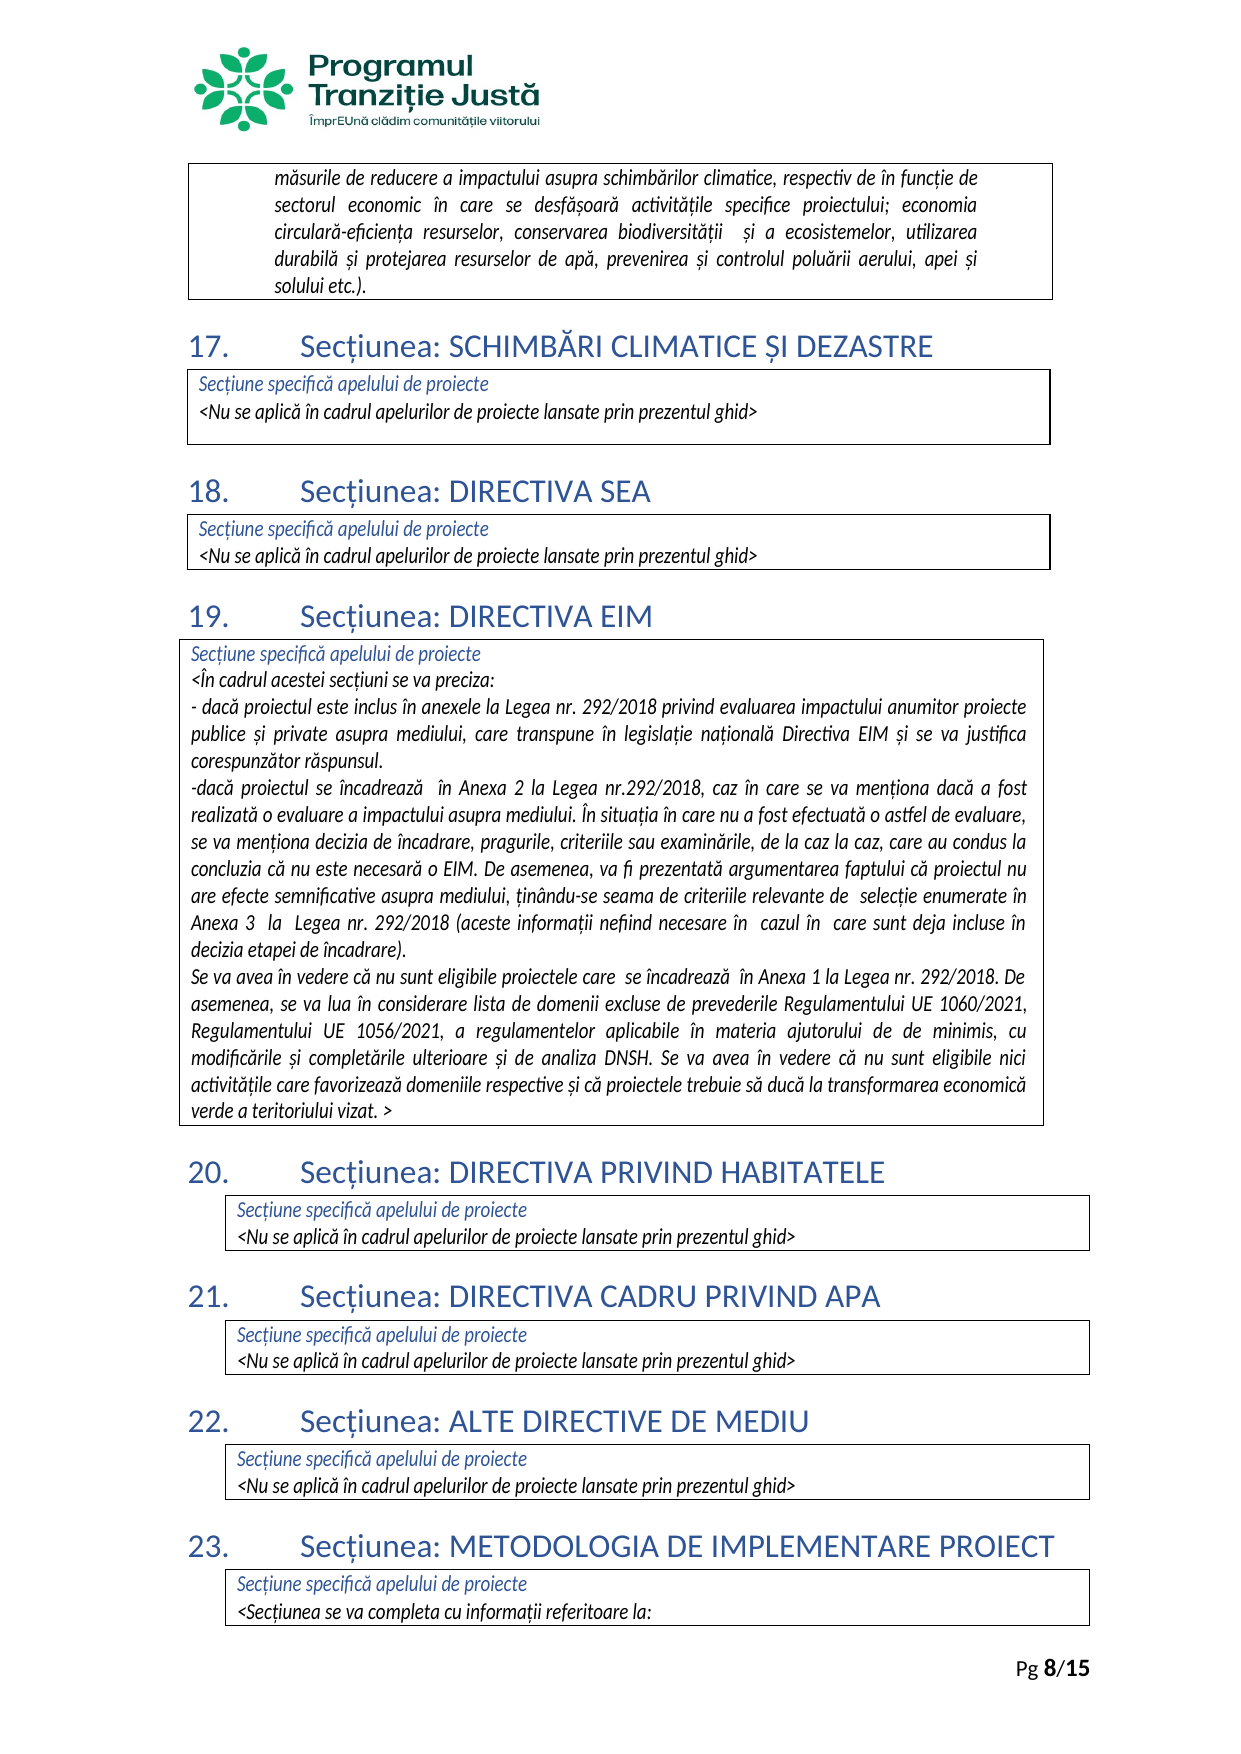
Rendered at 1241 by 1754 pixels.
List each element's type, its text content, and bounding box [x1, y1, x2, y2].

table_header Secțiune specifică apelului de proiecte <Nu se aplică în cadrul apelurilor de proiecte lansate prin prezentul ghid> [226, 1445, 1089, 1499]
subtitle Secțiunea: DIRECTIVA EIM [187, 594, 1090, 635]
table_header Secțiune specifică apelului de proiecte <Nu se aplică în cadrul apelurilor de proiecte lansate prin prezentul ghid> [226, 1321, 1089, 1374]
subtitle Secțiunea: ALTE DIRECTIVE DE MEDIU [187, 1400, 1090, 1441]
subtitle Secțiunea: DIRECTIVA CADRU PRIVIND APA [187, 1276, 1090, 1316]
subtitle Secțiunea: DIRECTIVA SEA [187, 470, 1090, 511]
table_header Secțiune specifică apelului de proiecte <Nu se aplică în cadrul apelurilor de proiecte lansate prin prezentul ghid> [188, 370, 1049, 444]
subtitle Secțiunea: METODOLOGIA DE IMPLEMENTARE PROIECT [187, 1525, 1090, 1566]
table_header Secțiune specifică apelului de proiecte <Nu se aplică în cadrul apelurilor de proiecte lansate prin prezentul ghid> [188, 515, 1049, 568]
table_header Secțiune specifică apelului de proiecte <Nu se aplică în cadrul apelurilor de proiecte lansate prin prezentul ghid> [226, 1196, 1089, 1249]
subtitle Secțiunea: SCHIMBĂRI CLIMATICE ȘI DEZASTRE [187, 325, 1090, 366]
table_header Secțiune specifică apelului de proiecte <În cadrul acestei secțiuni se va preciza: - dacă proiectul este inclus în anexele la Legea nr. 292/2018 privind evaluarea impactului anumitor proiecte publice și private asupra mediului, care transpune în legislație națională Directiva EIM și se va justifica corespunzător răspunsul. -dacă proiectul se încadrează în Anexa 2 la Legea nr.292/2018, caz în care se va menționa dacă a fost realizată o evaluare a impactului asupra mediului. În situația în care nu a fost efectuată o astfel de evaluare, se va menționa decizia de încadrare, pragurile, criteriile sau examinările, de la caz la caz, care au condus la concluzia că nu este necesară o EIM. De asemenea, va fi prezentată argumentarea faptului că proiectul nu are efecte semnificative asupra mediului, ținându-se seama de criteriile relevante de selecție enumerate în Anexa 3 la Legea nr. 292/2018 (aceste informații nefiind necesare în cazul în care sunt deja incluse în decizia etapei de încadrare). Se va avea în vedere că nu sunt eligibile proiectele care se încadrează în Anexa 1 la Legea nr. 292/2018. De asemenea, se va lua în considerare lista de domenii excluse de prevederile Regulamentului UE 1060/2021, Regulamentului UE 1056/2021, a regulamentelor aplicabile în materia ajutorului de de minimis, cu modificările și completările ulterioare și de analiza DNSH. Se va avea în vedere că nu sunt eligibile nici activitățile care favorizează domeniile respective și că proiectele trebuie să ducă la transformarea economică verde a teritoriului vizat. > [180, 640, 1043, 1125]
picture [150, 14, 630, 164]
subtitle Secțiunea: DIRECTIVA PRIVIND HABITATELE [187, 1151, 1090, 1191]
